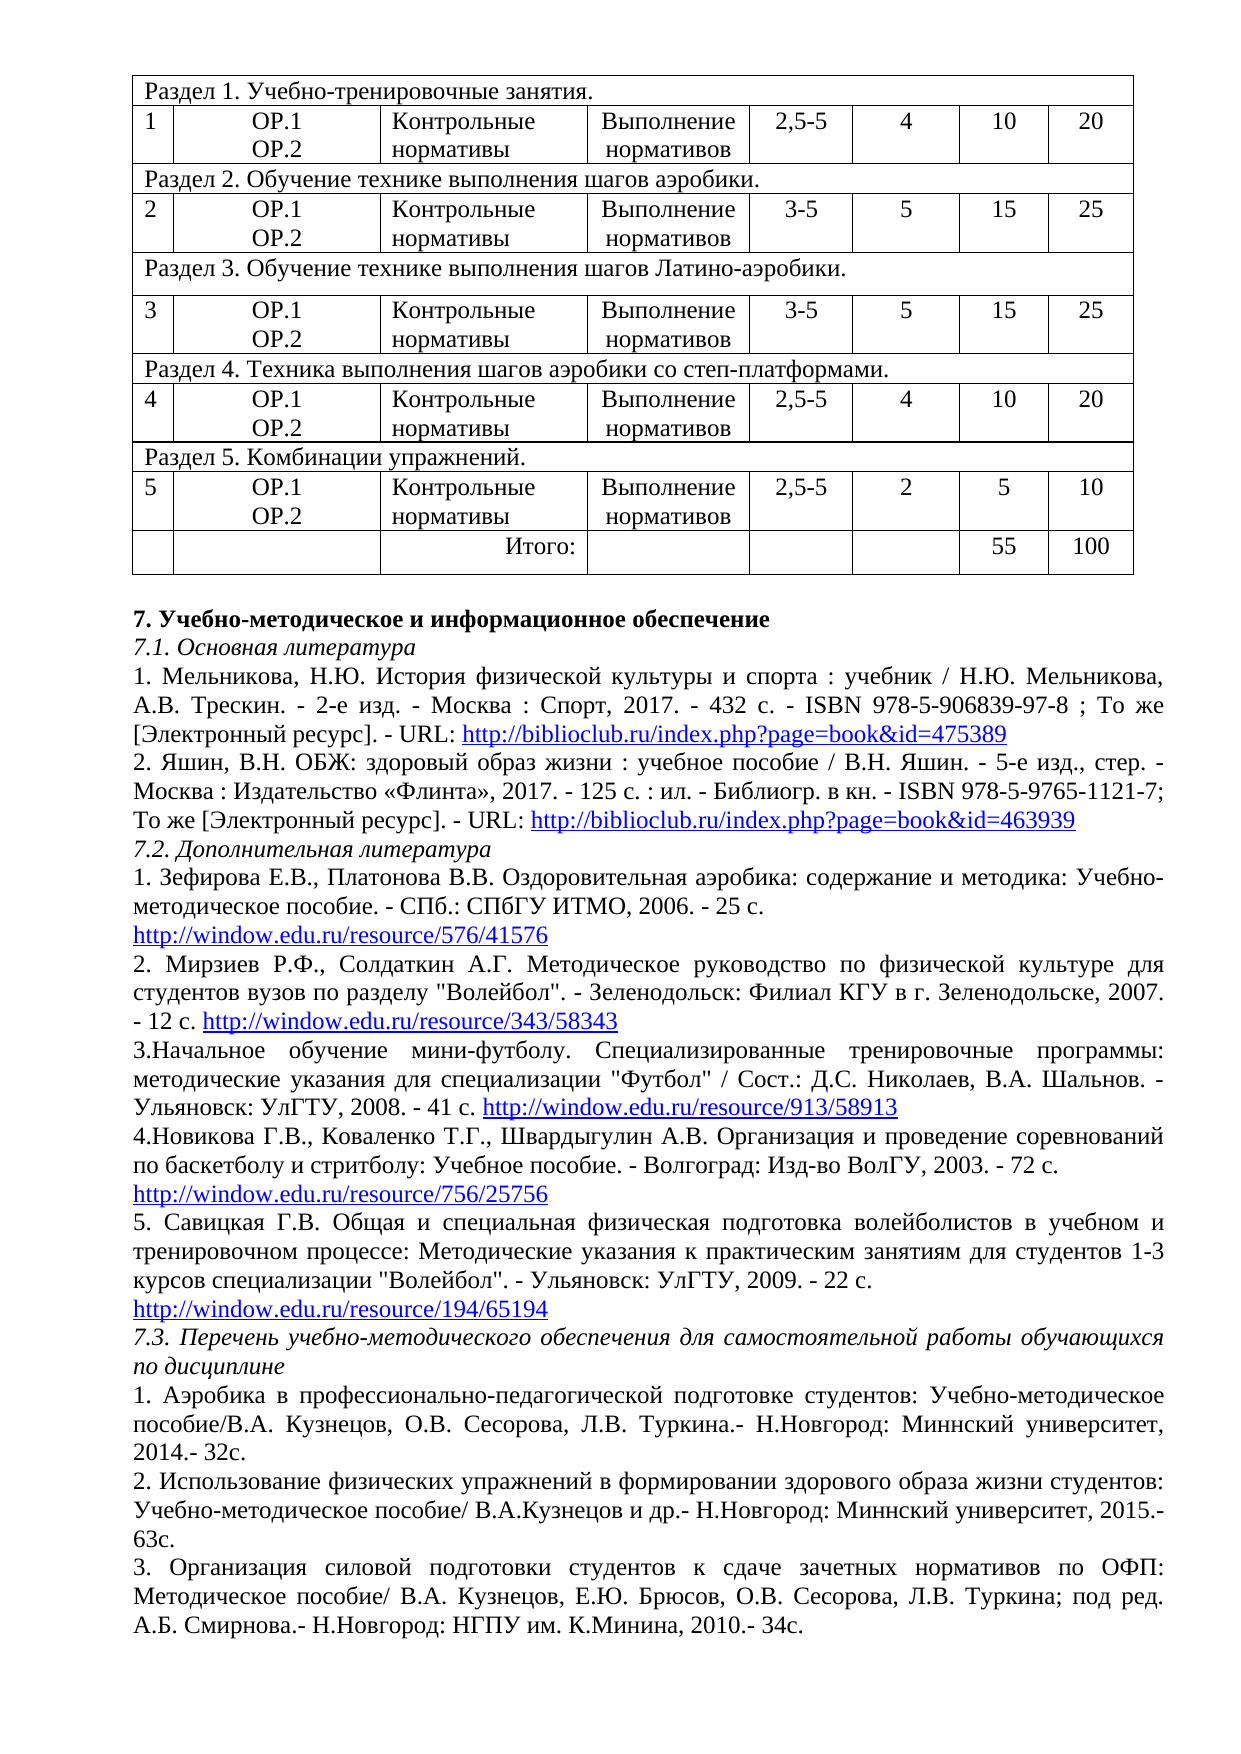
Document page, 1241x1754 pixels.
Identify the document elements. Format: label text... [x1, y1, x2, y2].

table_cell 20 [1049, 384, 1133, 441]
table_cell Выполнение нормативов [588, 472, 749, 530]
text 7.1. Основная литература [133, 632, 1165, 661]
table_cell Раздел 3. Обучение технике выполнения шагов Латино-аэробики. [133, 253, 1133, 294]
table_cell 5 [960, 472, 1048, 530]
table_cell 10 [1049, 472, 1133, 530]
table_cell Выполнение нормативов [588, 106, 749, 163]
table_cell ОР.1 ОР.2 [174, 296, 380, 353]
table_cell 2,5-5 [750, 384, 852, 441]
table_cell Раздел 4. Техника выполнения шагов аэробики со степ-платформами. [133, 354, 1133, 383]
table_cell Раздел 1. Учебно-тренировочные занятия. [133, 76, 1133, 105]
text 3.Начальное обучение мини-футболу. Специализированные тренировочные программы: методические указания для специализации "Футбол" / Сост.: Д.С. Николаев, В.А. Шальнов. - Ульяновск: УлГТУ, 2008. - 41 с. http://window.edu.ru/resource/913/58913 [133, 1035, 1165, 1121]
table_cell Раздел 2. Обучение технике выполнения шагов аэробики. [133, 164, 1133, 193]
text 2. Мирзиев Р.Ф., Солдаткин А.Г. Методическое руководство по физической культуре для студентов вузов по разделу "Волейбол". - Зеленодольск: Филиал КГУ в г. Зеленодольске, 2007. - 12 с. http://window.edu.ru/resource/343/58343 [133, 949, 1165, 1035]
table_cell 25 [1049, 296, 1133, 353]
table_cell Контрольные нормативы [381, 106, 587, 163]
table_cell ОР.1 ОР.2 [174, 106, 380, 163]
text http://window.edu.ru/resource/576/41576 [133, 920, 1165, 949]
table_cell 4 [853, 384, 959, 441]
table_cell [588, 531, 749, 574]
table_cell 2 [133, 194, 173, 252]
text 1. Мельникова, Н.Ю. История физической культуры и спорта : учебник / Н.Ю. Мельникова, А.В. Трескин. - 2-е изд. - Москва : Спорт, 2017. - 432 с. - ISBN 978-5-906839-97-8 ; То же [Электронный ресурс]. - URL: http://biblioclub.ru/index.php?page=book&id=475389 [133, 661, 1165, 747]
table_cell Итого: [381, 531, 587, 574]
table_cell Контрольные нормативы [381, 472, 587, 530]
table_cell 2,5-5 [750, 472, 852, 530]
table_cell Контрольные нормативы [381, 296, 587, 353]
table_cell 2,5-5 [750, 106, 852, 163]
text 4.Новикова Г.В., Коваленко Т.Г., Швардыгулин А.В. Организация и проведение соревнований по баскетболу и стритболу: Учебное пособие. - Волгоград: Изд-во ВолГУ, 2003. - 72 с. [133, 1121, 1165, 1179]
text 1. Аэробика в профессионально-педагогической подготовке студентов: Учебно-методическое пособие/В.А. Кузнецов, О.В. Сесорова, Л.В. Туркина.- Н.Новгород: Миннский университет, 2014.- 32с. [133, 1380, 1165, 1466]
table_cell 10 [960, 106, 1048, 163]
table_cell Выполнение нормативов [588, 384, 749, 441]
table_cell 5 [853, 296, 959, 353]
table_cell 15 [960, 296, 1048, 353]
table_cell 4 [133, 384, 173, 441]
table_cell 4 [853, 106, 959, 163]
table_cell Контрольные нормативы [381, 384, 587, 441]
table_cell Выполнение нормативов [588, 194, 749, 252]
text 7.2. Дополнительная литература [133, 834, 1165, 862]
table_cell 100 [1049, 531, 1133, 574]
table_cell Выполнение нормативов [588, 296, 749, 353]
text http://window.edu.ru/resource/756/25756 [133, 1179, 1165, 1207]
text 7.3. Перечень учебно-методического обеспечения для самостоятельной работы обучающихся по дисциплине [133, 1322, 1165, 1380]
table_cell 2 [853, 472, 959, 530]
table_cell 10 [960, 384, 1048, 441]
table_cell [133, 531, 173, 574]
table_cell 3 [133, 296, 173, 353]
table_cell 20 [1049, 106, 1133, 163]
table_cell ОР.1 ОР.2 [174, 384, 380, 441]
table_cell 3-5 [750, 194, 852, 252]
table_cell 55 [960, 531, 1048, 574]
table_cell 1 [133, 106, 173, 163]
table_cell Контрольные нормативы [381, 194, 587, 252]
text http://window.edu.ru/resource/194/65194 [133, 1294, 1165, 1322]
text 7. Учебно-методическое и информационное обеспечение [133, 604, 1165, 632]
table_cell ОР.1 ОР.2 [174, 472, 380, 530]
text 3. Организация силовой подготовки студентов к сдаче зачетных нормативов по ОФП: Методическое пособие/ В.А. Кузнецов, Е.Ю. Брюсов, О.В. Сесорова, Л.В. Туркина; под ред. А.Б. Смирнова.- Н.Новгород: НГПУ им. К.Минина, 2010.- 34с. [133, 1552, 1165, 1639]
table_cell 25 [1049, 194, 1133, 252]
table_cell [853, 531, 959, 574]
table_cell 5 [133, 472, 173, 530]
text 5. Савицкая Г.В. Общая и специальная физическая подготовка волейболистов в учебном и тренировочном процессе: Методические указания к практическим занятиям для студентов 1-3 курсов специализации "Волейбол". - Ульяновск: УлГТУ, 2009. - 22 с. [133, 1207, 1165, 1294]
table_cell [174, 531, 380, 574]
table_cell 15 [960, 194, 1048, 252]
text 2. Использование физических упражнений в формировании здорового образа жизни студентов: Учебно-методическое пособие/ В.А.Кузнецов и др.- Н.Новгород: Миннский университет, 2015.- 63с. [133, 1466, 1165, 1552]
text 2. Яшин, В.Н. ОБЖ: здоровый образ жизни : учебное пособие / В.Н. Яшин. - 5-е изд., стер. - Москва : Издательство «Флинта», 2017. - 125 с. : ил. - Библиогр. в кн. - ISBN 978-5-9765-1121-7; То же [Электронный ресурс]. - URL: http://biblioclub.ru/index.php?page=book&id=463939 [133, 747, 1165, 834]
table_cell [750, 531, 852, 574]
table_cell Раздел 5. Комбинации упражнений. [133, 443, 1133, 471]
table_cell ОР.1 ОР.2 [174, 194, 380, 252]
table_cell 5 [853, 194, 959, 252]
text 1. Зефирова Е.В., Платонова В.В. Оздоровительная аэробика: содержание и методика: Учебно-методическое пособие. - СПб.: СПбГУ ИТМО, 2006. - 25 с. [133, 862, 1165, 920]
table_cell 3-5 [750, 296, 852, 353]
